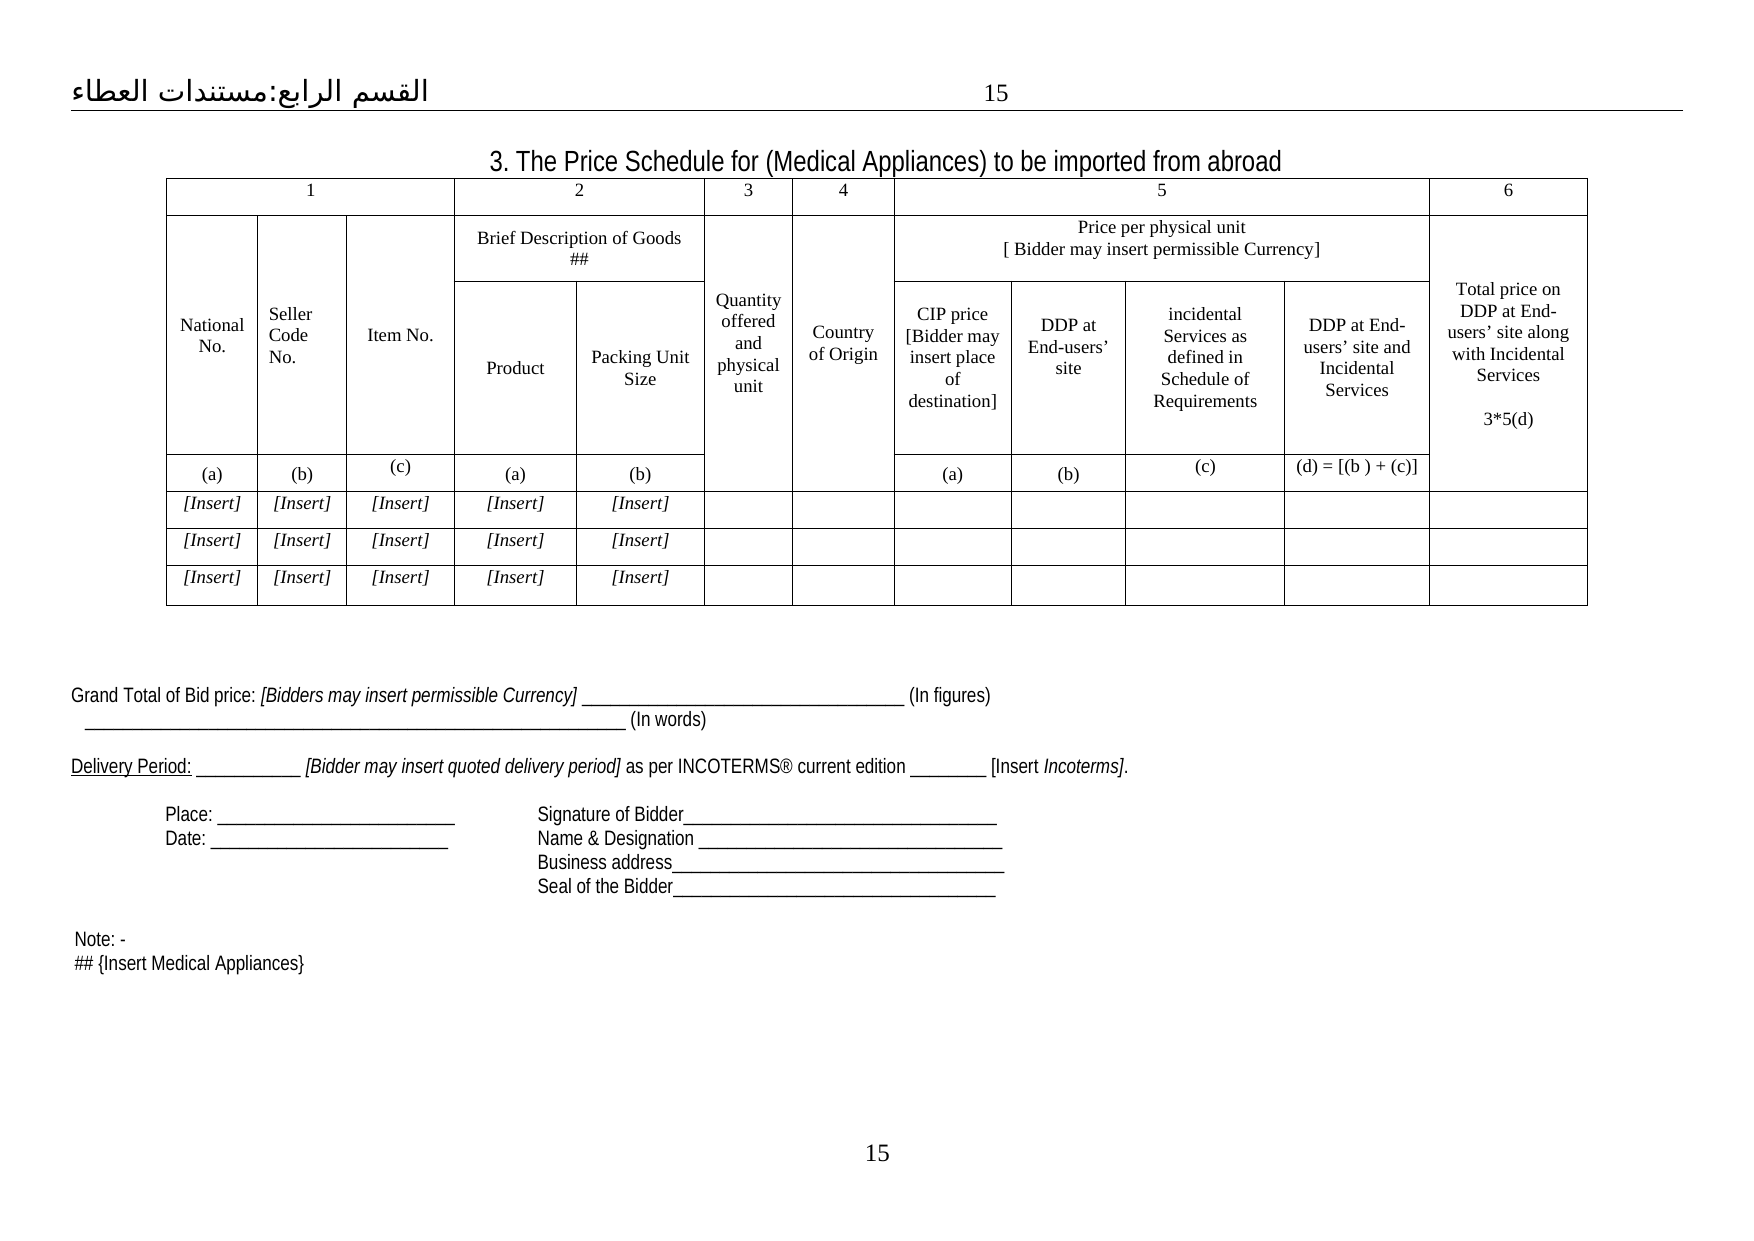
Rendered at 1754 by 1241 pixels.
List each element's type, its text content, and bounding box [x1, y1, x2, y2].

table_cell [Insert] [347, 492, 454, 528]
table_cell (a) [895, 455, 1011, 491]
table_cell (a) [455, 455, 576, 491]
table_cell Price per physical unit [ Bidder may insert permissible Currency] [895, 216, 1429, 281]
table_cell [1126, 529, 1284, 565]
table_cell [Insert] [577, 529, 704, 565]
table_cell Product [455, 282, 576, 454]
table_cell Brief Description of Goods ## [455, 216, 704, 281]
table_header Place: _________________________ Date: _________________________ [154, 803, 526, 898]
table_cell [1012, 529, 1125, 565]
table_cell [Insert] [455, 566, 576, 605]
table_cell [1012, 492, 1125, 528]
text Delivery Period: ___________ [Bidder may insert quoted delivery period] as per INCOTERMS® current edition ________ [Insert Incoterms]. [71, 754, 1683, 778]
table_cell [Insert] [455, 529, 576, 565]
table_cell [Insert] [577, 492, 704, 528]
table_cell Packing Unit Size [577, 282, 704, 454]
table_cell [Insert] [258, 566, 346, 605]
table_cell incidental Services as defined in Schedule of Requirements [1126, 282, 1284, 454]
table_cell [1430, 529, 1587, 565]
table_cell [Insert] [167, 492, 257, 528]
table_cell National No. [167, 216, 257, 454]
table_cell Quantity offered and physical unit [705, 216, 792, 491]
table_cell [Insert] [577, 566, 704, 605]
table_header 2 [455, 179, 704, 215]
text Grand Total of Bid price: [Bidders may insert permissible Currency] __________________________________ (In figures) [71, 683, 1683, 707]
table_cell [1430, 492, 1587, 528]
table_cell [793, 566, 894, 605]
table_cell [Insert] [347, 566, 454, 605]
table_cell (b) [1012, 455, 1125, 491]
table_cell [895, 566, 1011, 605]
table_cell (c) [347, 455, 454, 491]
table_cell Item No. [347, 216, 454, 454]
table_cell DDP at End-users’ site [1012, 282, 1125, 454]
table_cell (d) = [(b ) + (c)] [1285, 455, 1429, 491]
table_cell (b) [258, 455, 346, 491]
table_cell DDP at End-users’ site and Incidental Services [1285, 282, 1429, 454]
table_cell [Insert] [167, 566, 257, 605]
table_header 3 [705, 179, 792, 215]
text _________________________________________________________ (In words) [71, 707, 1683, 731]
table_cell [895, 529, 1011, 565]
table_header 6 [1430, 179, 1587, 215]
table_cell Country of Origin [793, 216, 894, 491]
table_cell [Insert] [347, 529, 454, 565]
text 3. The Price Schedule for (Medical Appliances) to be imported from abroad [89, 144, 1683, 178]
table_header Signature of Bidder_________________________________ Name & Designation ________________________________ Business address___________________________________ Seal of the Bidder__________________________________ [526, 803, 1110, 898]
table_cell [793, 529, 894, 565]
table_cell [705, 566, 792, 605]
table_cell [1126, 492, 1284, 528]
text ## {Insert Medical Appliances} [74, 951, 1754, 975]
table_cell [895, 492, 1011, 528]
text Note: - [74, 927, 1754, 951]
table_cell [1285, 566, 1429, 605]
table_cell [705, 492, 792, 528]
table_cell [793, 492, 894, 528]
table_cell Total price on DDP at End-users’ site along with Incidental Services 3*5(d) [1430, 216, 1587, 491]
table_cell CIP price [Bidder may insert place of destination] [895, 282, 1011, 454]
table_header 1 [167, 179, 454, 215]
table_cell (b) [577, 455, 704, 491]
table_cell [705, 529, 792, 565]
table_cell [Insert] [455, 492, 576, 528]
table_cell (c) [1126, 455, 1284, 491]
table_cell [Insert] [167, 529, 257, 565]
table_cell [1430, 566, 1587, 605]
table_cell [1285, 529, 1429, 565]
table_cell [Insert] [258, 492, 346, 528]
table_cell [1285, 492, 1429, 528]
table_header 4 [793, 179, 894, 215]
table_cell [Insert] [258, 529, 346, 565]
table_cell Seller Code No. [258, 216, 346, 454]
table_cell [1126, 566, 1284, 605]
table_cell (a) [167, 455, 257, 491]
table_cell [1012, 566, 1125, 605]
table_header 5 [895, 179, 1429, 215]
